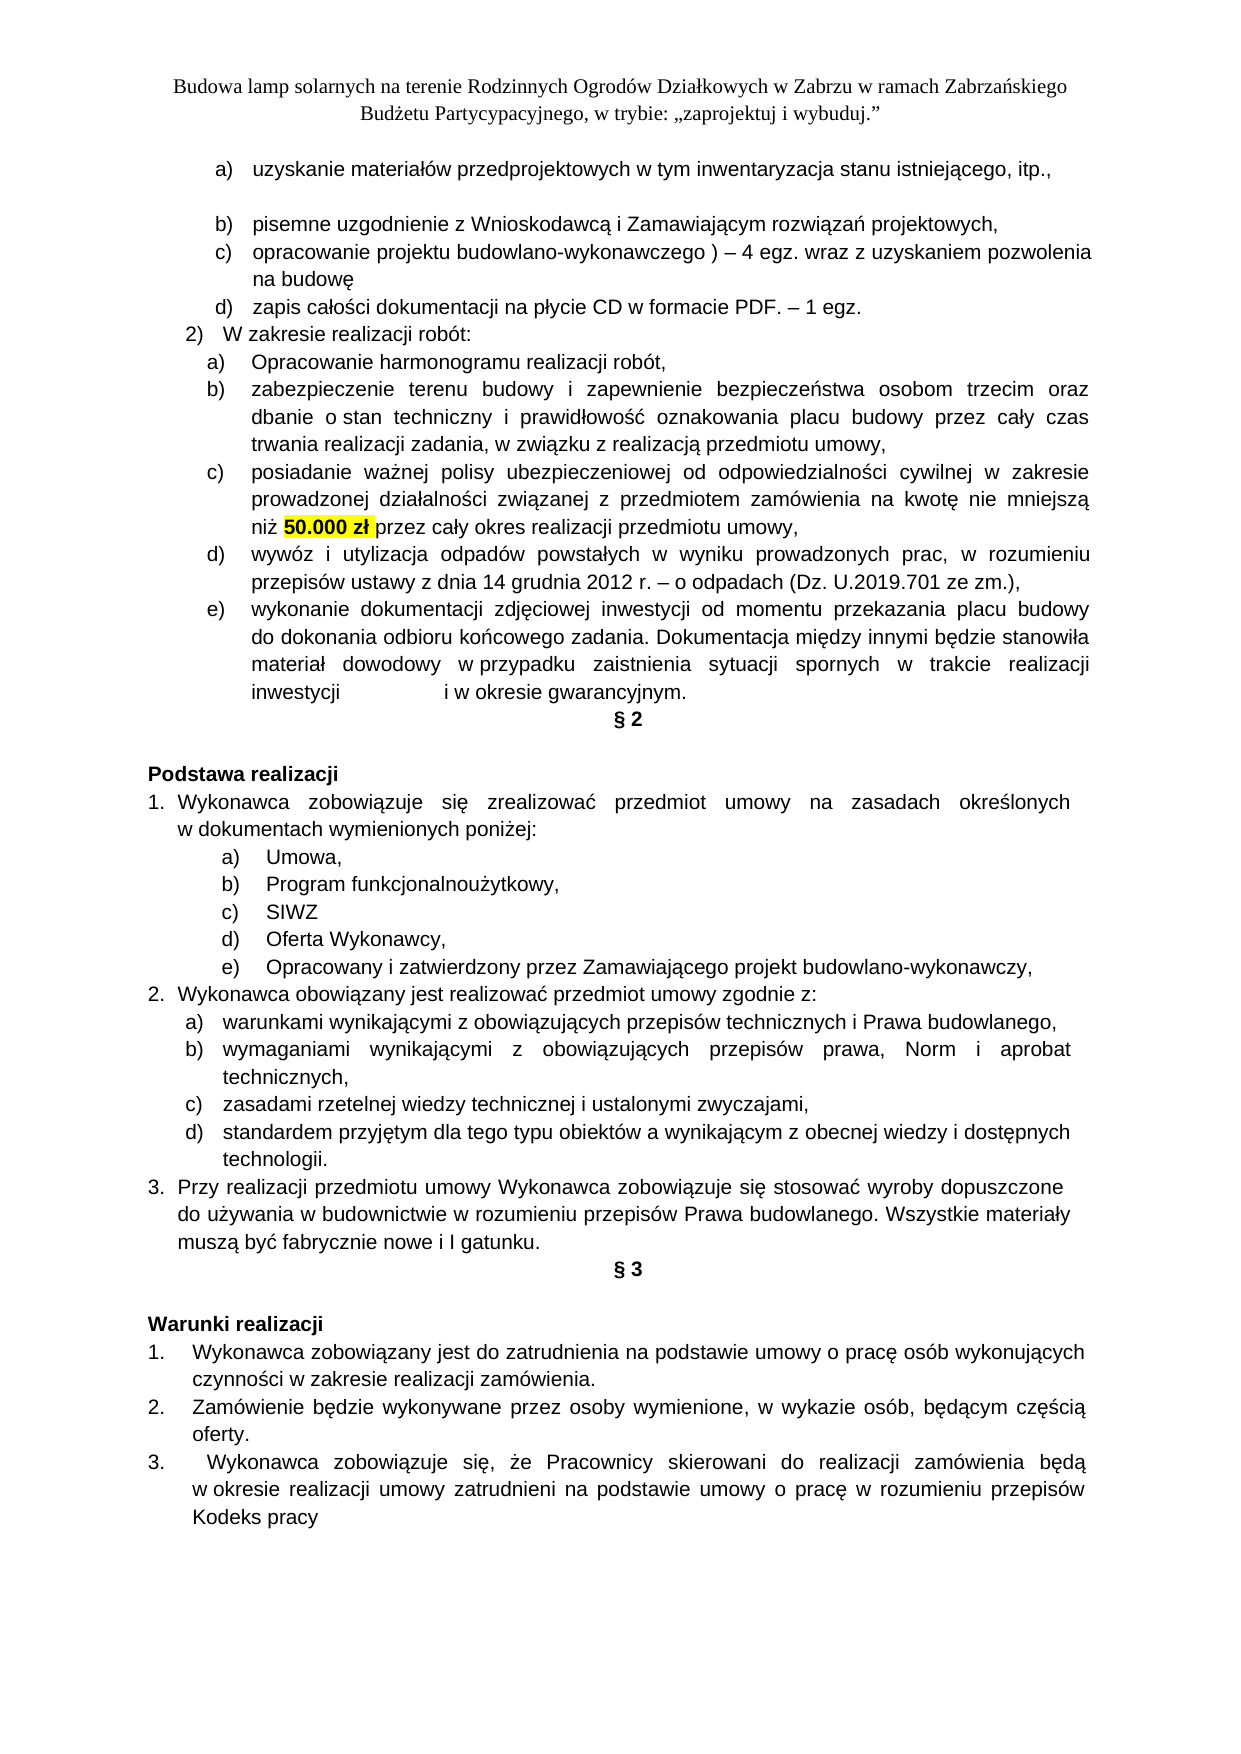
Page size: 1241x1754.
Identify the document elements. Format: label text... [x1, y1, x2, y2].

list Oferta Wykonawcy, [221, 927, 1093, 951]
list zapis całości dokumentacji na płycie CD w formacie PDF. – 1 egz. [215, 294, 1093, 318]
list Wykonawca obowiązany jest realizować przedmiot umowy zgodnie z: [148, 982, 1072, 1006]
list warunkami wynikającymi z obowiązujących przepisów technicznych i Prawa budowlanego, [185, 1009, 1072, 1033]
list uzyskanie materiałów przedprojektowych w tym inwentaryzacja stanu istniejącego, itp., [215, 157, 1093, 181]
list Wykonawca zobowiązany jest do zatrudnienia na podstawie umowy o pracę osób wykonujących czynności w zakresie realizacji zamówienia. [148, 1339, 1086, 1391]
list Wykonawca zobowiązuje się zrealizować przedmiot umowy na zasadach określonych w dokumentach wymienionych poniżej: [148, 789, 1072, 841]
list Umowa, [221, 844, 1072, 868]
list standardem przyjętym dla tego typu obiektów a wynikającym z obecnej wiedzy i dostępnych technologii. [185, 1119, 1072, 1171]
list wywóz i utylizacja odpadów powstałych w wyniku prowadzonych prac, w rozumieniu przepisów ustawy z dnia 14 grudnia 2012 r. – o odpadach (Dz. U.2019.701 ze zm.), [207, 542, 1090, 593]
list Zamówienie będzie wykonywane przez osoby wymienione, w wykazie osób, będącym częścią oferty. [148, 1394, 1086, 1446]
list W zakresie realizacji robót: [185, 322, 1093, 346]
list Opracowanie harmonogramu realizacji robót, [207, 349, 1090, 373]
list Opracowany i zatwierdzony przez Zamawiającego projekt budowlano-wykonawczy, [221, 954, 1093, 978]
list Wykonawca zobowiązuje się, że Pracownicy skierowani do realizacji zamówienia będą w okresie realizacji umowy zatrudnieni na podstawie umowy o pracę w rozumieniu przepisów Kodeks pracy [148, 1449, 1086, 1528]
text § 2 [166, 707, 1090, 731]
list posiadanie ważnej polisy ubezpieczeniowej od odpowiedzialności cywilnej w zakresie prowadzonej działalności związanej z przedmiotem zamówienia na kwotę nie mniejszą niż 50.000 zł przez cały okres realizacji przedmiotu umowy, [207, 459, 1090, 538]
text Podstawa realizacji [148, 762, 1071, 786]
list wymaganiami wynikającymi z obowiązujących przepisów prawa, Norm i aprobat technicznych, [185, 1037, 1072, 1088]
list wykonanie dokumentacji zdjęciowej inwestycji od momentu przekazania placu budowy do dokonania odbioru końcowego zadania. Dokumentacja między innymi będzie stanowiła materiał dowodowy w przypadku zaistnienia sytuacji spornych w trakcie realizacji inwestycji i w okresie gwarancyjnym. [207, 597, 1090, 703]
list SIWZ [221, 899, 1093, 923]
list opracowanie projektu budowlano-wykonawczego ) – 4 egz. wraz z uzyskaniem pozwolenia na budowę [215, 239, 1093, 291]
list zabezpieczenie terenu budowy i zapewnienie bezpieczeństwa osobom trzecim oraz dbanie o stan techniczny i prawidłowość oznakowania placu budowy przez cały czas trwania realizacji zadania, w związku z realizacją przedmiotu umowy, [207, 377, 1090, 456]
list zasadami rzetelnej wiedzy technicznej i ustalonymi zwyczajami, [185, 1092, 1072, 1116]
text Warunki realizacji [148, 1312, 1090, 1336]
list Przy realizacji przedmiotu umowy Wykonawca zobowiązuje się stosować wyroby dopuszczone do używania w budownictwie w rozumieniu przepisów Prawa budowlanego. Wszystkie materiały muszą być fabrycznie nowe i I gatunku. [148, 1174, 1072, 1253]
list pisemne uzgodnienie z Wnioskodawcą i Zamawiającym rozwiązań projektowych, [215, 212, 1093, 236]
text § 3 [185, 1257, 1072, 1281]
list Program funkcjonalnoużytkowy, [221, 872, 1093, 896]
